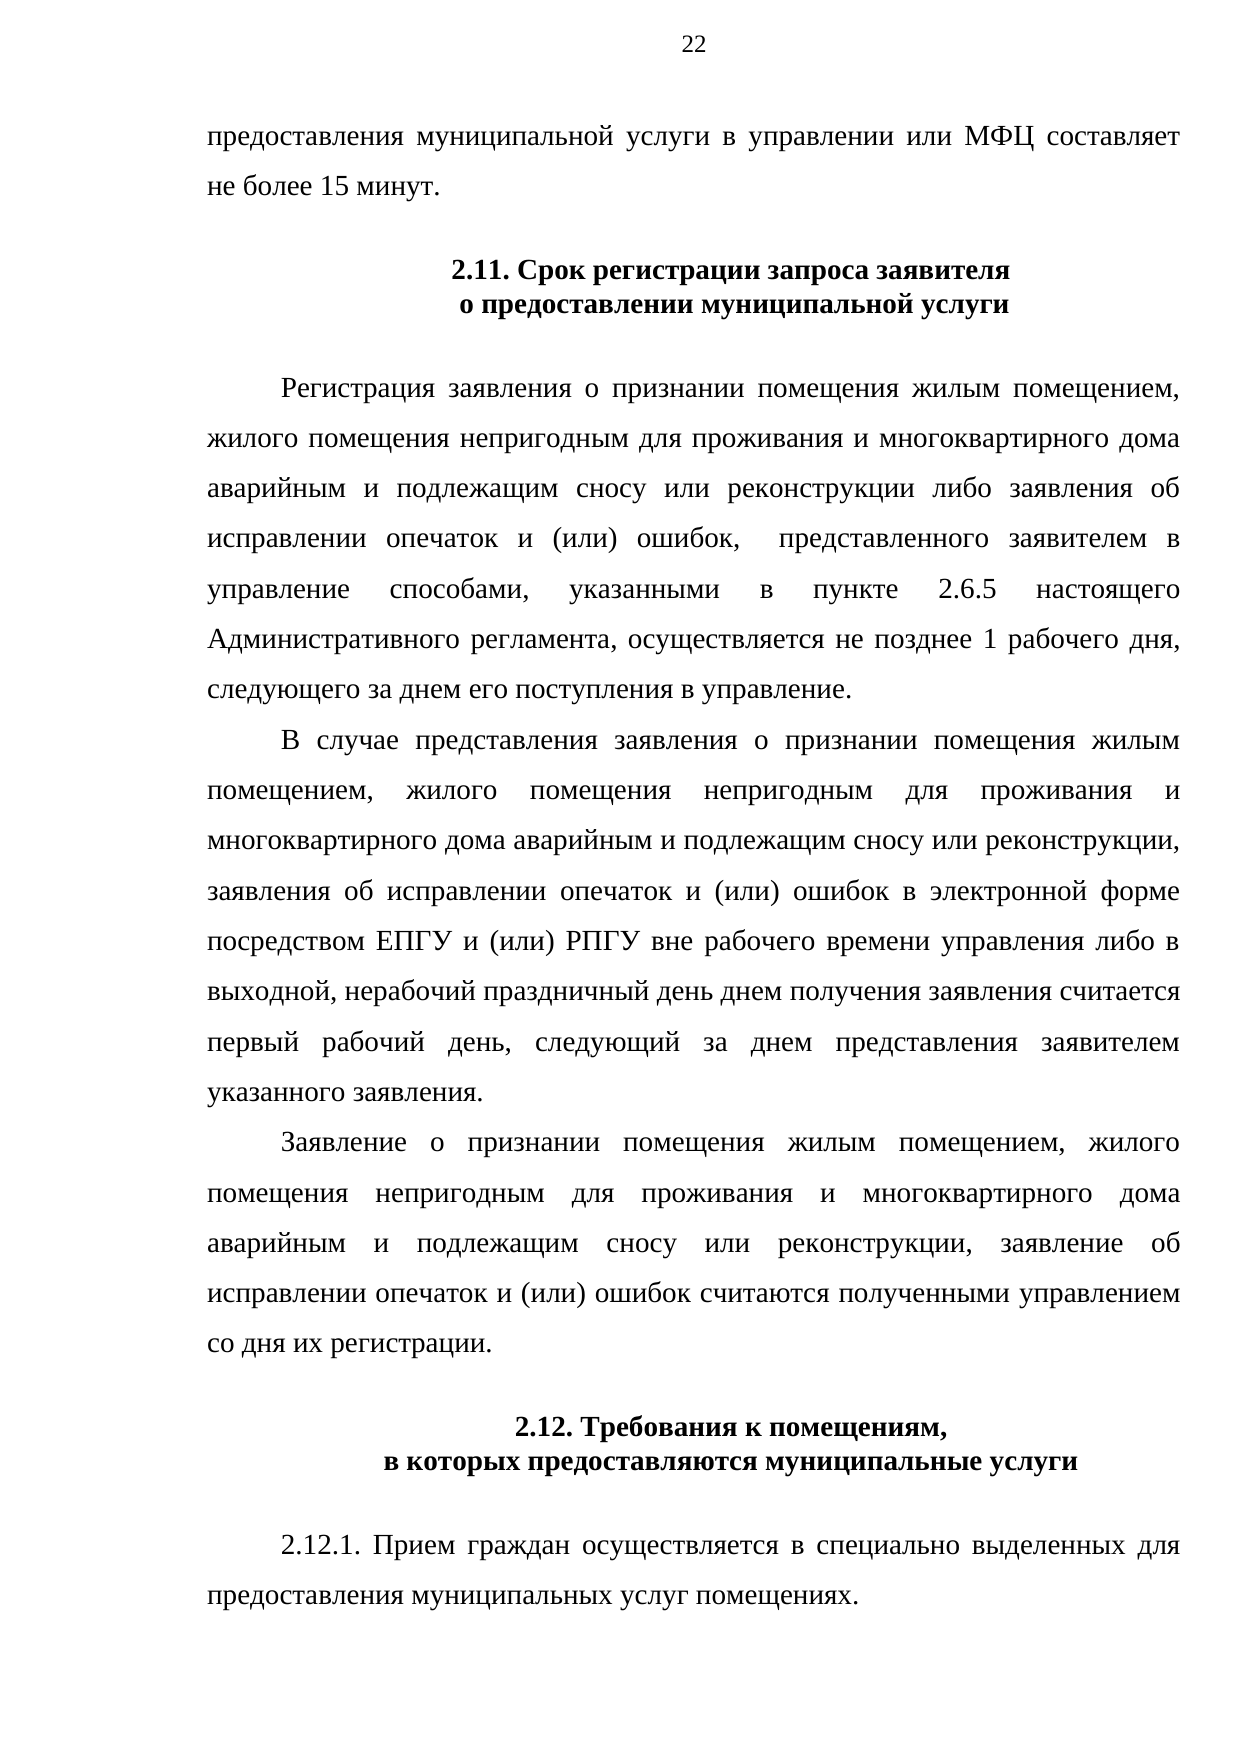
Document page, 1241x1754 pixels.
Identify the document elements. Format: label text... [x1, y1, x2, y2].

text 2.11. Срок регистрации запроса заявителя [207, 252, 1181, 286]
text Заявление о признании помещения жилым помещением, жилого помещения непригодным для проживания и многоквартирного дома аварийным и подлежащим сносу или реконструкции, заявление об исправлении опечаток и (или) ошибок считаются полученными управлением со дня их регистрации. [207, 1124, 1181, 1359]
text Регистрация заявления о признании помещения жилым помещением, жилого помещения непригодным для проживания и многоквартирного дома аварийным и подлежащим сносу или реконструкции либо заявления об исправлении опечаток и (или) ошибок, представленного заявителем в управление способами, указанными в пункте 2.6.5 настоящего Административного регламента, осуществляется не позднее 1 рабочего дня, следующего за днем его поступления в управление. [207, 370, 1181, 705]
text 2.12. Требования к помещениям, [207, 1409, 1181, 1443]
text о предоставлении муниципальной услуги [207, 286, 1181, 319]
text в которых предоставляются муниципальные услуги [207, 1443, 1181, 1477]
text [207, 118, 1181, 202]
text 2.12.1. Прием граждан осуществляется в специально выделенных для предоставления муниципальных услуг помещениях. [207, 1527, 1181, 1611]
text В случае представления заявления о признании помещения жилым помещением, жилого помещения непригодным для проживания и многоквартирного дома аварийным и подлежащим сносу или реконструкции, заявления об исправлении опечаток и (или) ошибок в электронной форме посредством ЕПГУ и (или) РПГУ вне рабочего времени управления либо в выходной, нерабочий праздничный день днем получения заявления считается первый рабочий день, следующий за днем представления заявителем указанного заявления. [207, 722, 1181, 1108]
